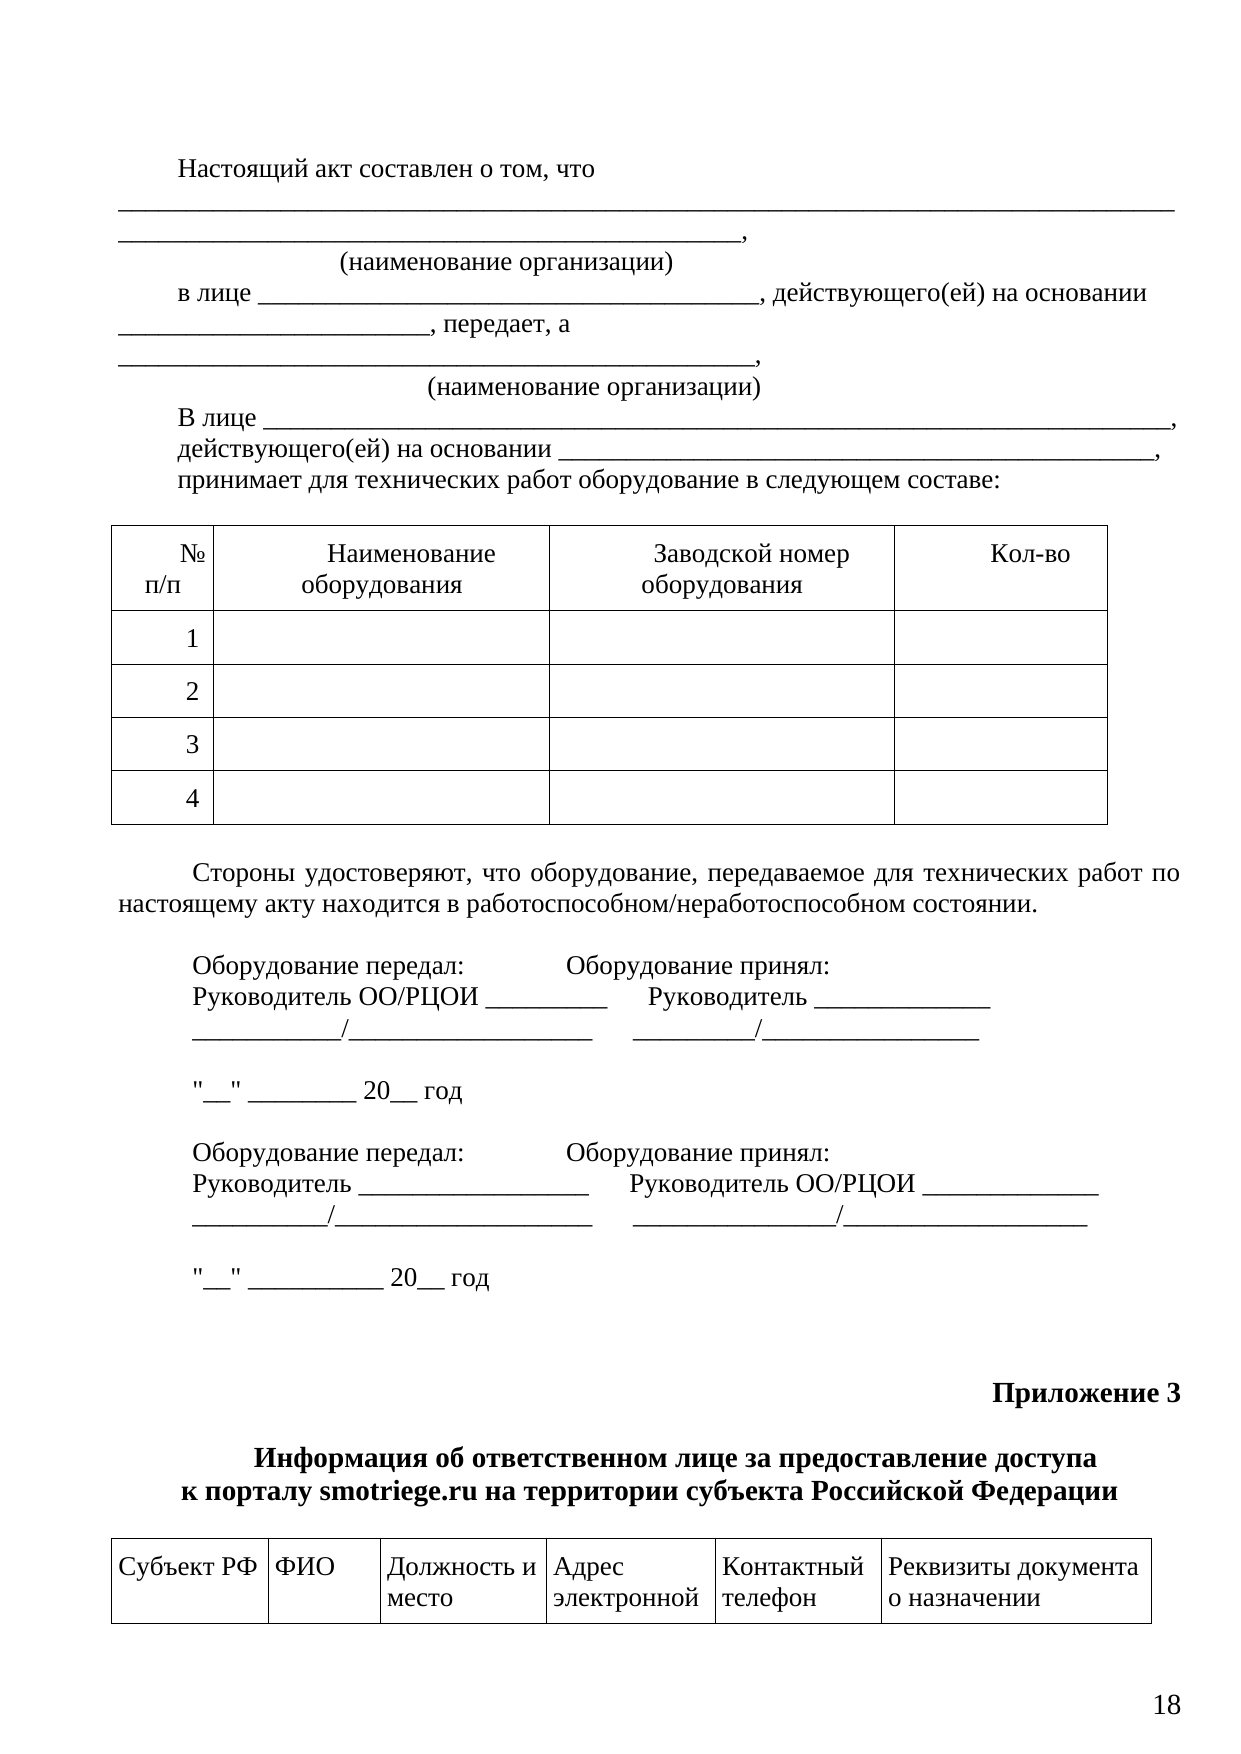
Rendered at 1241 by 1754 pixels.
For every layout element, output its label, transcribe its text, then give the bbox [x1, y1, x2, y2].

table_header № п/п [112, 526, 213, 610]
text Оборудование передал: Оборудование принял: [118, 949, 1181, 981]
text Стороны удостоверяют, что оборудование, передаваемое для технических работ по настоящему акту находится в работоспособном/неработоспособном состоянии. [118, 856, 1181, 918]
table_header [882, 1539, 1151, 1623]
subtitle Приложение 3 [118, 1375, 1181, 1409]
table_cell [550, 718, 894, 770]
table_cell [214, 771, 549, 824]
table_header Кол-во [895, 526, 1107, 610]
text принимает для технических работ оборудование в следующем составе: [118, 463, 1181, 494]
text "__" ________ 20__ год [118, 1074, 1181, 1105]
table_header ФИО [269, 1539, 380, 1623]
text ___________/__________________ _________/________________ [118, 1012, 1181, 1043]
text Информация об ответственном лице за предоставление доступа к порталу smotriege.ru на территории субъекта Российской Федерации [118, 1440, 1181, 1507]
table_header Субъект РФ [112, 1539, 268, 1623]
table_cell 2 [112, 665, 213, 717]
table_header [381, 1539, 546, 1623]
table_cell [214, 718, 549, 770]
table_cell [214, 611, 549, 663]
text действующего(ей) на основании ____________________________________________, [118, 432, 1181, 463]
table_cell [895, 771, 1107, 824]
table_header Заводской номер оборудования [550, 526, 894, 610]
text Настоящий акт составлен о том, что ____________________________________________________________________________________________________________________________, [118, 152, 1181, 245]
table_cell [550, 611, 894, 663]
table_cell [895, 665, 1107, 717]
text (наименование организации) [118, 245, 1181, 276]
table_cell [895, 611, 1107, 663]
text Руководитель ОО/РЦОИ _________ Руководитель _____________ [118, 981, 1181, 1012]
table_cell [214, 665, 549, 717]
text Оборудование передал: Оборудование принял: [118, 1136, 1181, 1167]
table_cell 4 [112, 771, 213, 824]
text (наименование организации) [118, 370, 1181, 401]
table_header Наименование оборудования [214, 526, 549, 610]
text "__" __________ 20__ год [118, 1261, 1181, 1292]
text Руководитель _________________ Руководитель ОО/РЦОИ _____________ [118, 1167, 1181, 1198]
text В лице ___________________________________________________________________, [118, 401, 1181, 432]
text __________/___________________ _______________/__________________ [118, 1198, 1181, 1230]
table_cell 3 [112, 718, 213, 770]
text _______________________, передает, а _______________________________________________, [118, 307, 1181, 370]
table_cell 1 [112, 611, 213, 663]
table_cell [895, 718, 1107, 770]
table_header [547, 1539, 715, 1623]
table_header Контактный телефон [716, 1539, 881, 1623]
table_cell [550, 771, 894, 824]
text в лице _____________________________________, действующего(ей) на основании [118, 276, 1181, 307]
table_cell [550, 665, 894, 717]
